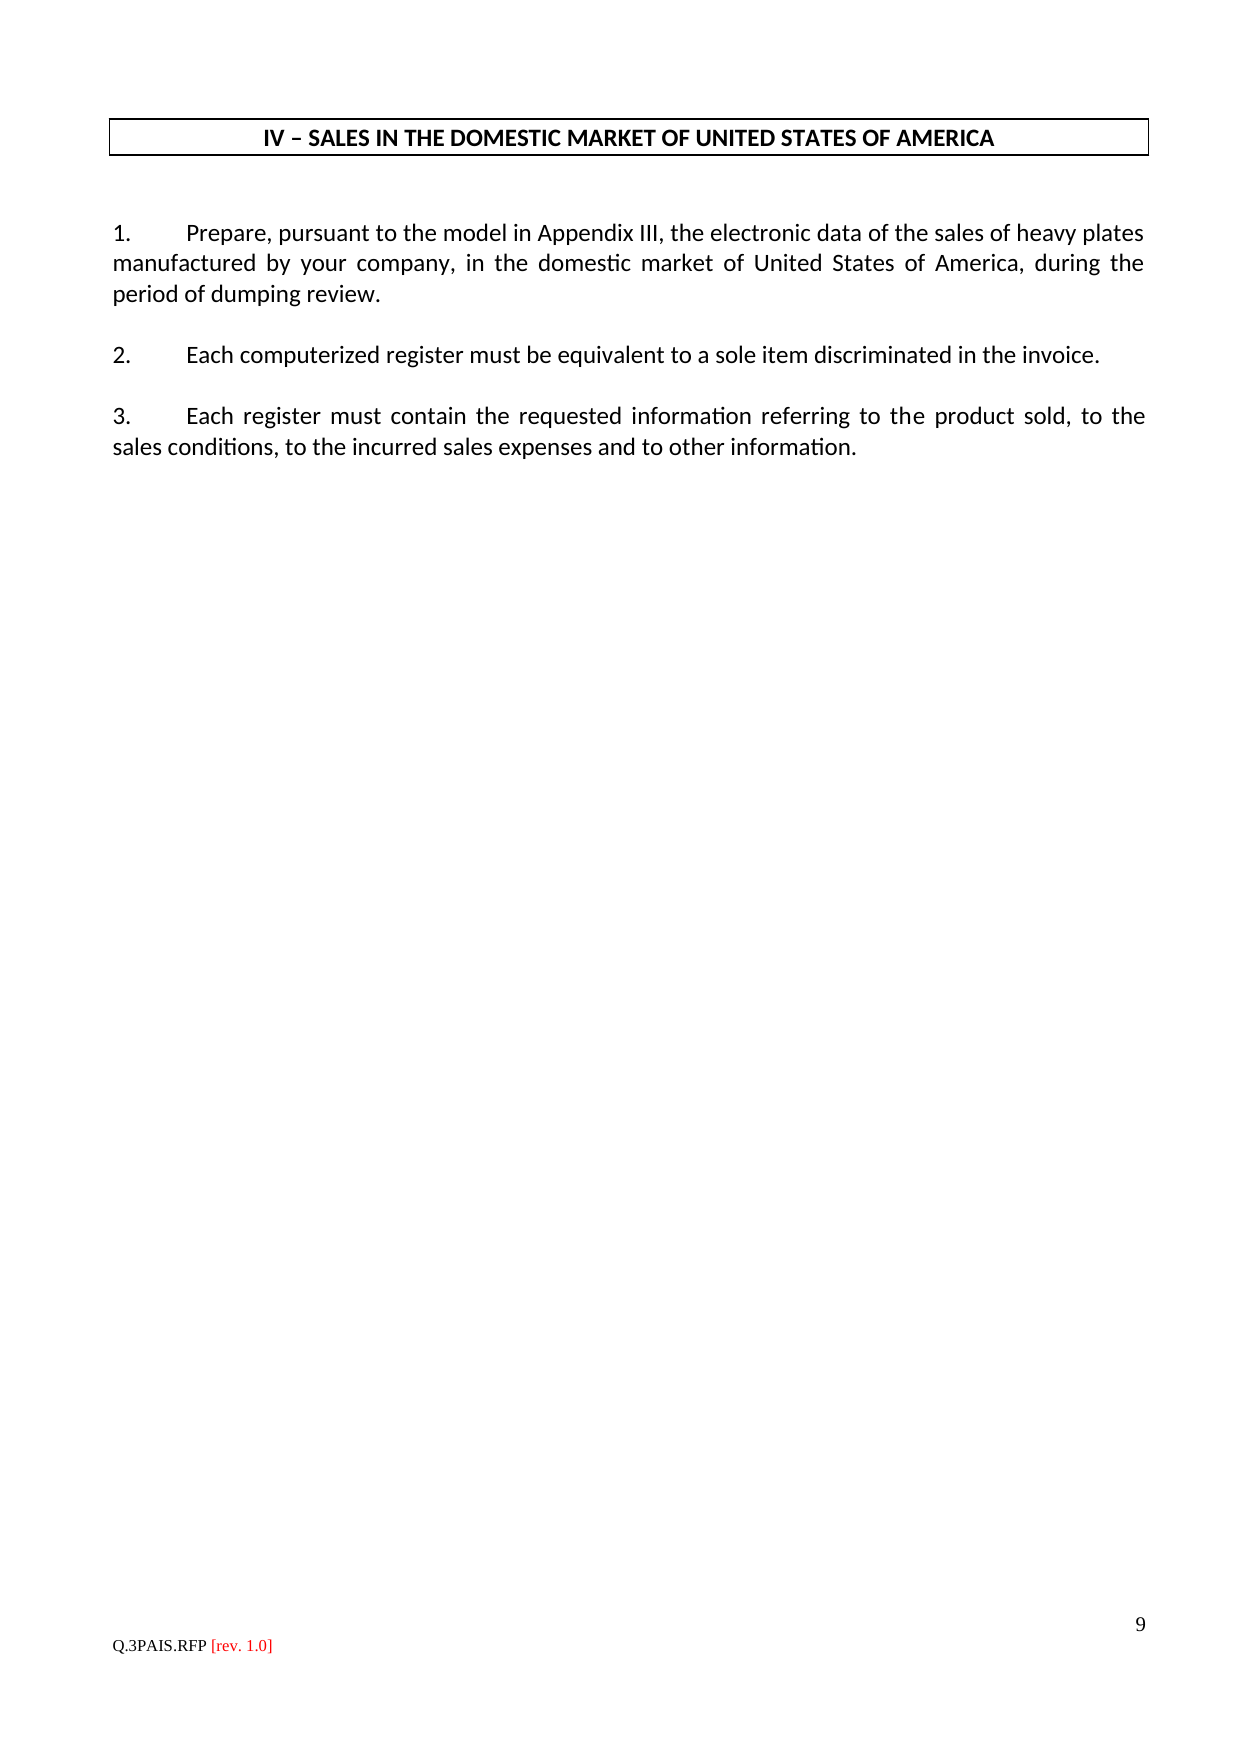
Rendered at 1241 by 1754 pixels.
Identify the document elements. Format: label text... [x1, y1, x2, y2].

text 3. Each register must contain the requested information referring to the product sold, to the sales conditions, to the incurred sales expenses and to other information. [112, 400, 1146, 461]
text 2. Each computerized register must be equivalent to a sole item discriminated in the invoice. [112, 339, 1146, 369]
subtitle IV – SALES IN THE DOMESTIC MARKET OF UNITED STATES OF AMERICA [110, 120, 1148, 154]
text 1. Prepare, pursuant to the model in Appendix III, the electronic data of the sales of heavy plates manufactured by your company, in the domestic market of United States of America, during the period of dumping review. [112, 217, 1146, 308]
